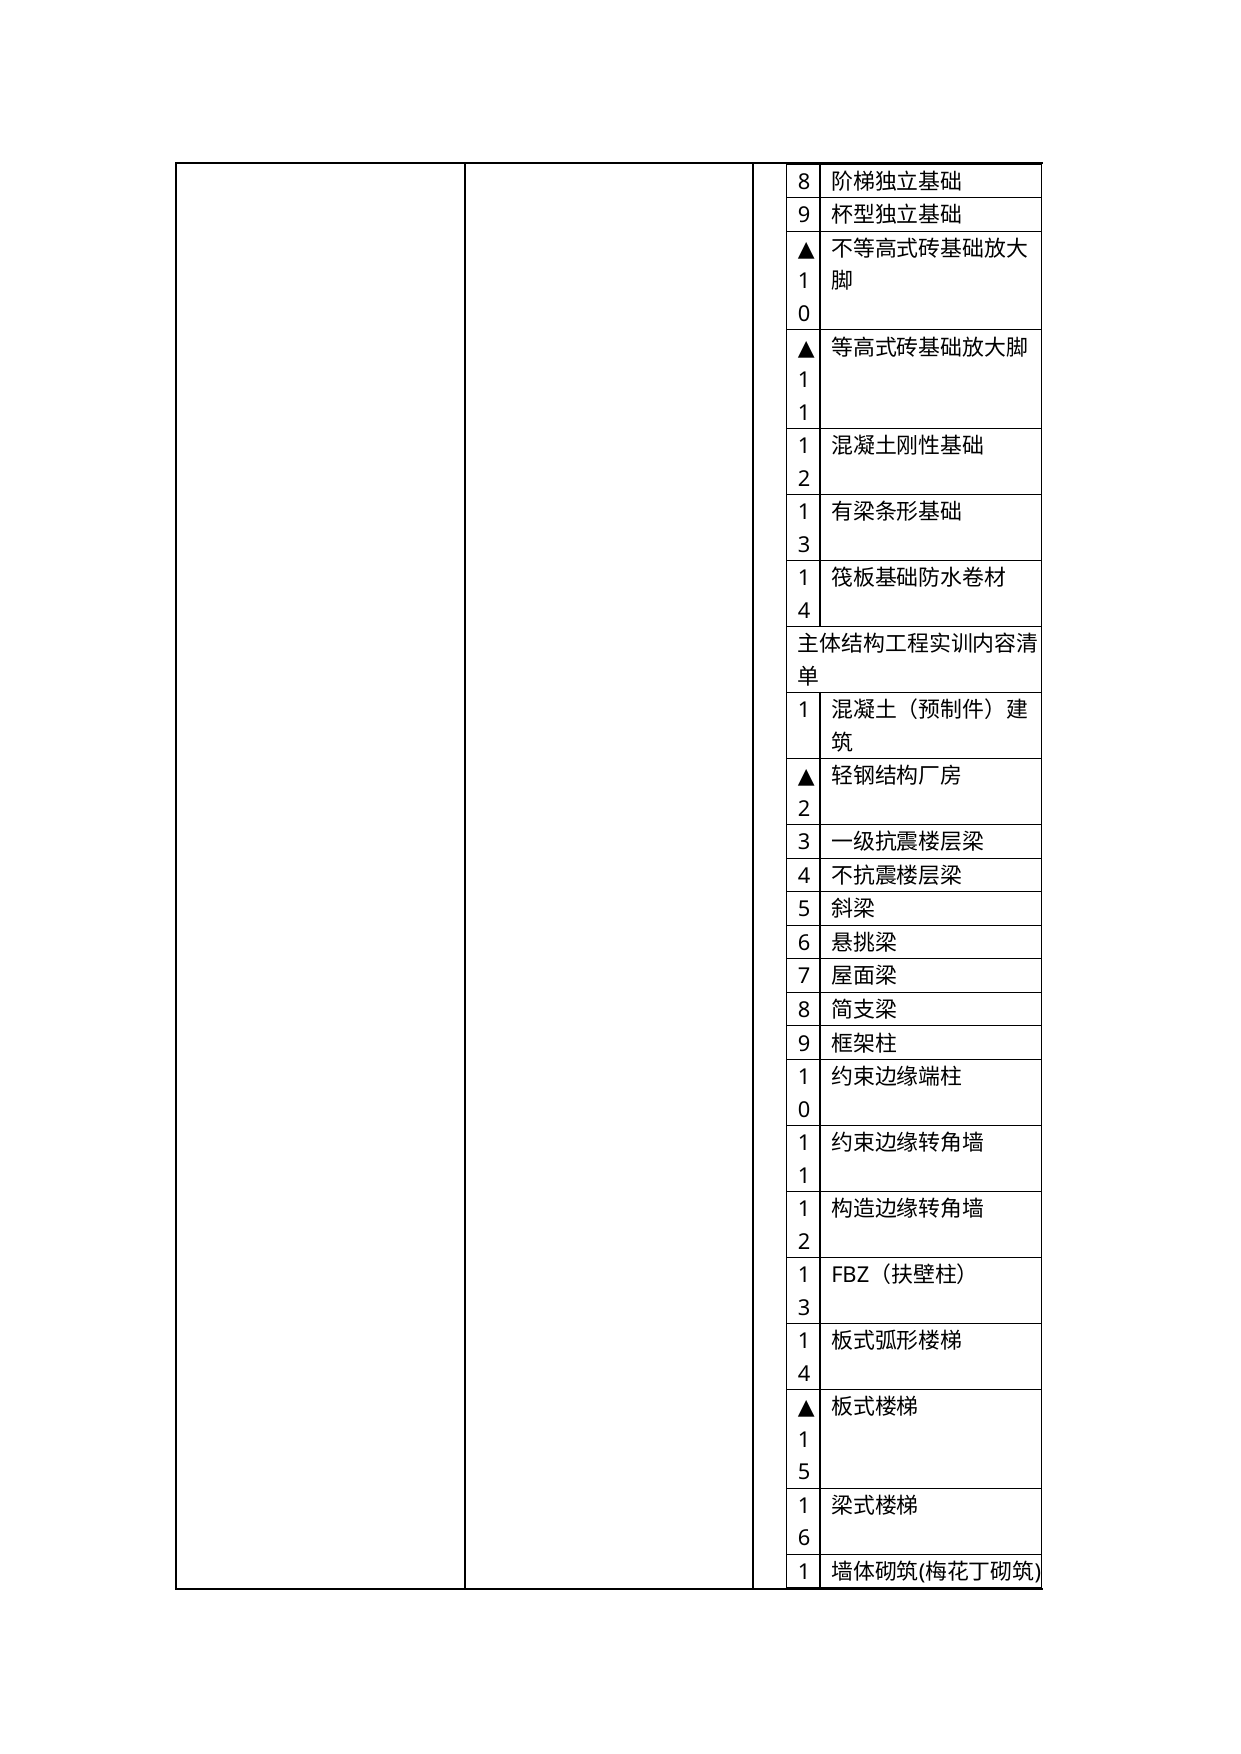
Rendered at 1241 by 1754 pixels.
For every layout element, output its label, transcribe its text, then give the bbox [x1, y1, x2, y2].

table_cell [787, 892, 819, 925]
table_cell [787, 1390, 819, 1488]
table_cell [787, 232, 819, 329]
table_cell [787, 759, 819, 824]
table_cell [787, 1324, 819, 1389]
table_cell 1 [177, 164, 464, 1588]
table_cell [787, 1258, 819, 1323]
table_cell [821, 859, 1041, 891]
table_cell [754, 164, 786, 1588]
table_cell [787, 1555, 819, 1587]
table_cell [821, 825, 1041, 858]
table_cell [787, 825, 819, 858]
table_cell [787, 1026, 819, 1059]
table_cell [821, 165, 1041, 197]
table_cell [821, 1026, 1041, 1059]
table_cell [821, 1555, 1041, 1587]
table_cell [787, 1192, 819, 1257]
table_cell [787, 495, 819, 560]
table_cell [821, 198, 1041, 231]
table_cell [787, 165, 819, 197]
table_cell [821, 1489, 1041, 1554]
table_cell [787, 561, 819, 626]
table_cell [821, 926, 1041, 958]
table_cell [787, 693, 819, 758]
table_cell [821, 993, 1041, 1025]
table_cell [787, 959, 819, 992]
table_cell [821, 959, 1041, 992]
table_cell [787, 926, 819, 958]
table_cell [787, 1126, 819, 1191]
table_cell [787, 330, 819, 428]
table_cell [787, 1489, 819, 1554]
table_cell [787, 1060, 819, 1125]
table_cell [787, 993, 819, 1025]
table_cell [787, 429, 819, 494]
table_cell [466, 164, 752, 1588]
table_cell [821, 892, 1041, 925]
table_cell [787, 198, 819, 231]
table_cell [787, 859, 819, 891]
